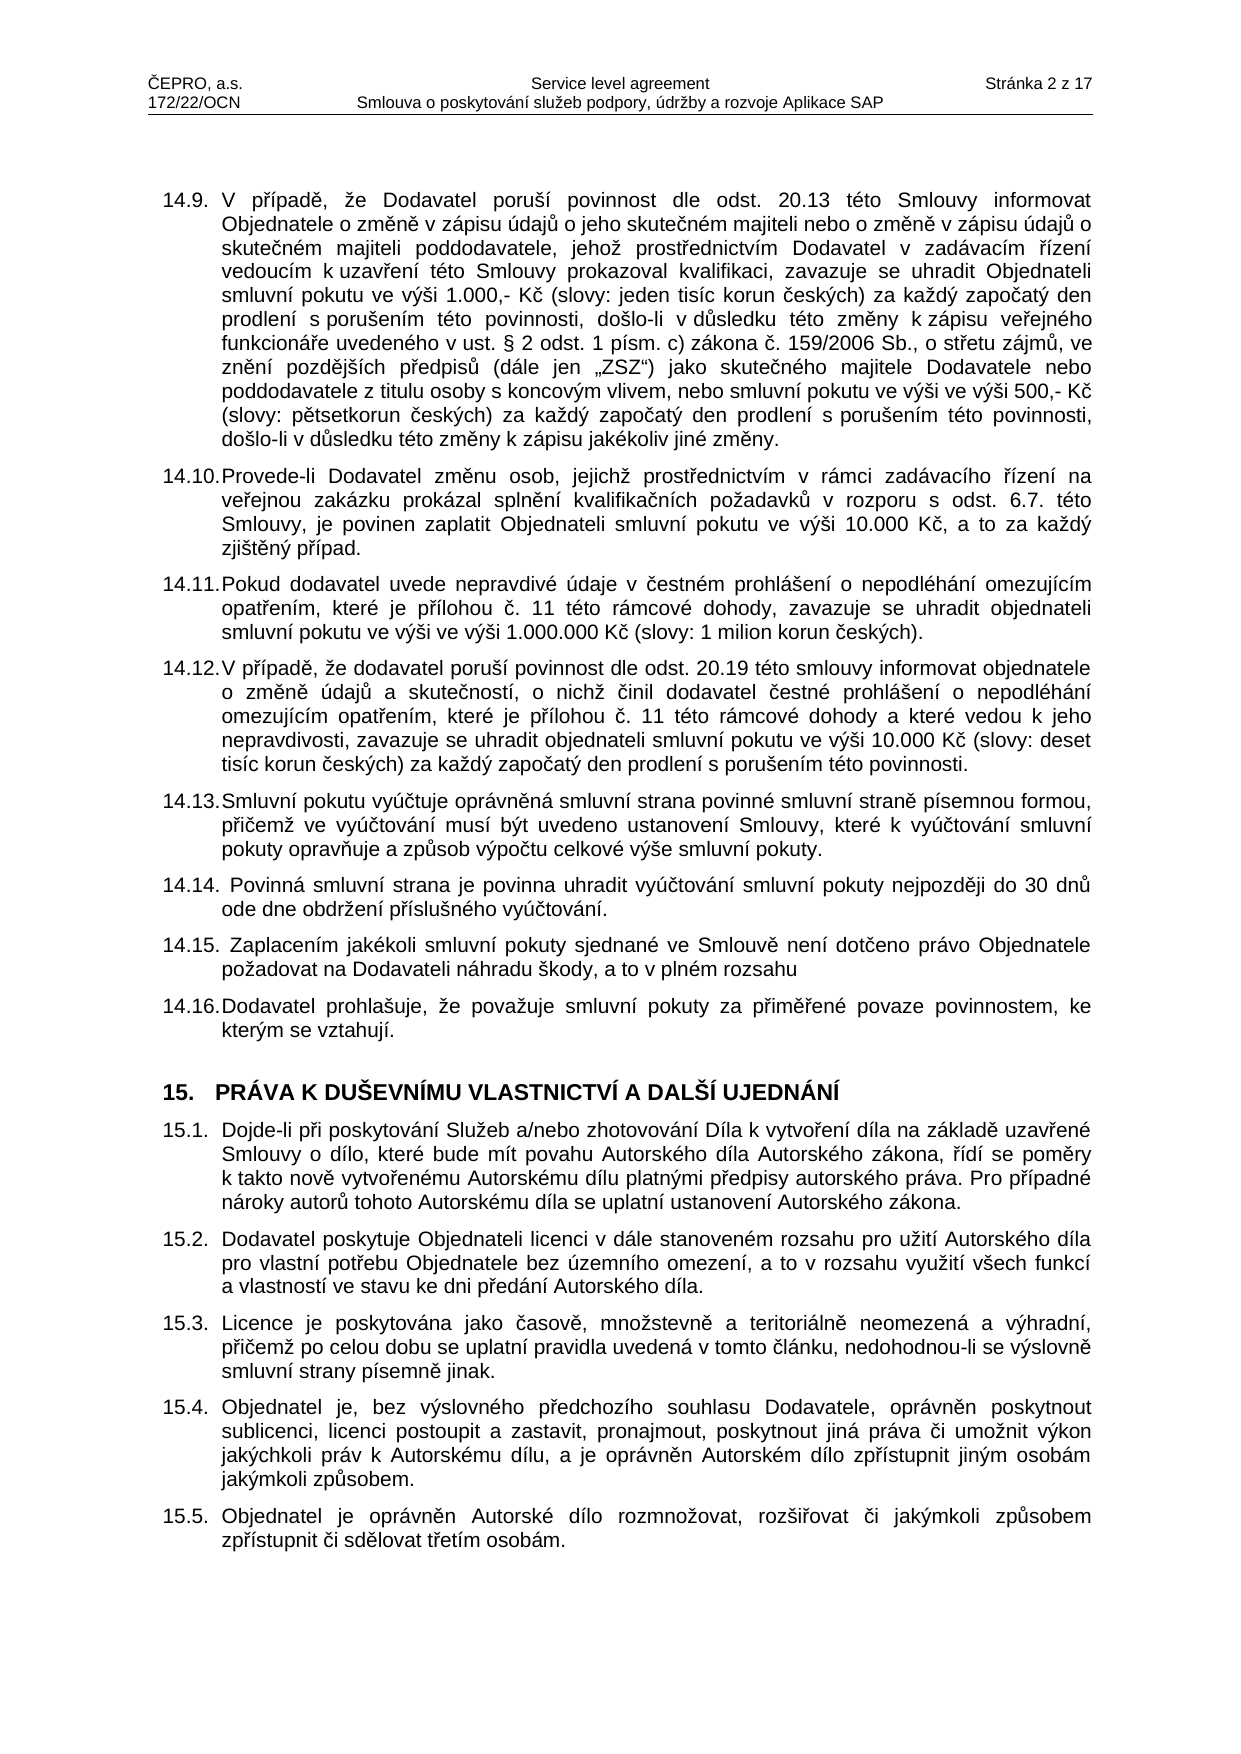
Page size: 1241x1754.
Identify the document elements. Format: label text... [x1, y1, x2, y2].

text Zaplacením jakékoli smluvní pokuty sjednané ve Smlouvě není dotčeno právo Objednatele požadovat na Dodavateli náhradu škody, a to v plném rozsahu [162, 933, 1093, 981]
text Dojde-li při poskytování Služeb a/nebo zhotovování Díla k vytvoření díla na základě uzavřené Smlouvy o dílo, které bude mít povahu Autorského díla Autorského zákona, řídí se poměry k takto nově vytvořenému Autorskému dílu platnými předpisy autorského práva. Pro případné nároky autorů tohoto Autorskému díla se uplatní ustanovení Autorského zákona. [162, 1118, 1093, 1214]
text Provede-li Dodavatel změnu osob, jejichž prostřednictvím v rámci zadávacího řízení na veřejnou zakázku prokázal splnění kvalifikačních požadavků v rozporu s odst. 6.7. této Smlouvy, je povinen zaplatit Objednateli smluvní pokutu ve výši 10.000 Kč, a to za každý zjištěný případ. [162, 463, 1093, 559]
text Povinná smluvní strana je povinna uhradit vyúčtování smluvní pokuty nejpozději do 30 dnů ode dne obdržení příslušného vyúčtování. [162, 873, 1093, 921]
text Licence je poskytována jako časově, množstevně a teritoriálně neomezená a výhradní, přičemž po celou dobu se uplatní pravidla uvedená v tomto článku, nedohodnou-li se výslovně smluvní strany písemně jinak. [162, 1311, 1093, 1383]
text V případě, že dodavatel poruší povinnost dle odst. 20.19 této smlouvy informovat objednatele o změně údajů a skutečností, o nichž činil dodavatel čestné prohlášení o nepodléhání omezujícím opatřením, které je přílohou č. 11 této rámcové dohody a které vedou k jeho nepravdivosti, zavazuje se uhradit objednateli smluvní pokutu ve výši 10.000 Kč (slovy: deset tisíc korun českých) za každý započatý den prodlení s porušením této povinnosti. [162, 656, 1093, 776]
text Dodavatel poskytuje Objednateli licenci v dále stanoveném rozsahu pro užití Autorského díla pro vlastní potřebu Objednatele bez územního omezení, a to v rozsahu využití všech funkcí a vlastností ve stavu ke dni předání Autorského díla. [162, 1226, 1093, 1298]
text Smluvní pokutu vyúčtuje oprávněná smluvní strana povinné smluvní straně písemnou formou, přičemž ve vyúčtování musí být uvedeno ustanovení Smlouvy, které k vyúčtování smluvní pokuty opravňuje a způsob výpočtu celkové výše smluvní pokuty. [162, 788, 1093, 860]
text Dodavatel prohlašuje, že považuje smluvní pokuty za přiměřené povaze povinnostem, ke kterým se vztahují. [162, 994, 1093, 1042]
text Pokud dodavatel uvede nepravdivé údaje v čestném prohlášení o nepodléhání omezujícím opatřením, které je přílohou č. 11 této rámcové dohody, zavazuje se uhradit objednateli smluvní pokutu ve výši ve výši 1.000.000 Kč (slovy: 1 milion korun českých). [162, 572, 1093, 644]
text Objednatel je, bez výslovného předchozího souhlasu Dodavatele, oprávněn poskytnout sublicenci, licenci postoupit a zastavit, pronajmout, poskytnout jiná práva či umožnit výkon jakýchkoli práv k Autorskému dílu, a je oprávněn Autorském dílo zpřístupnit jiným osobám jakýmkoli způsobem. [162, 1395, 1093, 1491]
text Objednatel je oprávněn Autorské dílo rozmnožovat, rozšiřovat či jakýmkoli způsobem zpřístupnit či sdělovat třetím osobám. [162, 1503, 1093, 1551]
text V případě, že Dodavatel poruší povinnost dle odst. 20.13 této Smlouvy informovat Objednatele o změně v zápisu údajů o jeho skutečném majiteli nebo o změně v zápisu údajů o skutečném majiteli poddodavatele, jehož prostřednictvím Dodavatel v zadávacím řízení vedoucím k uzavření této Smlouvy prokazoval kvalifikaci, zavazuje se uhradit Objednateli smluvní pokutu ve výši 1.000,- Kč (slovy: jeden tisíc korun českých) za každý započatý den prodlení s porušením této povinnosti, došlo-li v důsledku této změny k zápisu veřejného funkcionáře uvedeného v ust. § 2 odst. 1 písm. c) zákona č. 159/2006 Sb., o střetu zájmů, ve znění pozdějších předpisů (dále jen „ZSZ“) jako skutečného majitele Dodavatele nebo poddodavatele z titulu osoby s koncovým vlivem, nebo smluvní pokutu ve výši ve výši 500,- Kč (slovy: pětsetkorun českých) za každý započatý den prodlení s porušením této povinnosti, došlo-li v důsledku této změny k zápisu jakékoliv jiné změny. [162, 187, 1093, 451]
subtitle PRÁVA K DUŠEVNÍMU VLASTNICTVÍ A DALŠÍ UJEDNÁNÍ [162, 1079, 1093, 1106]
